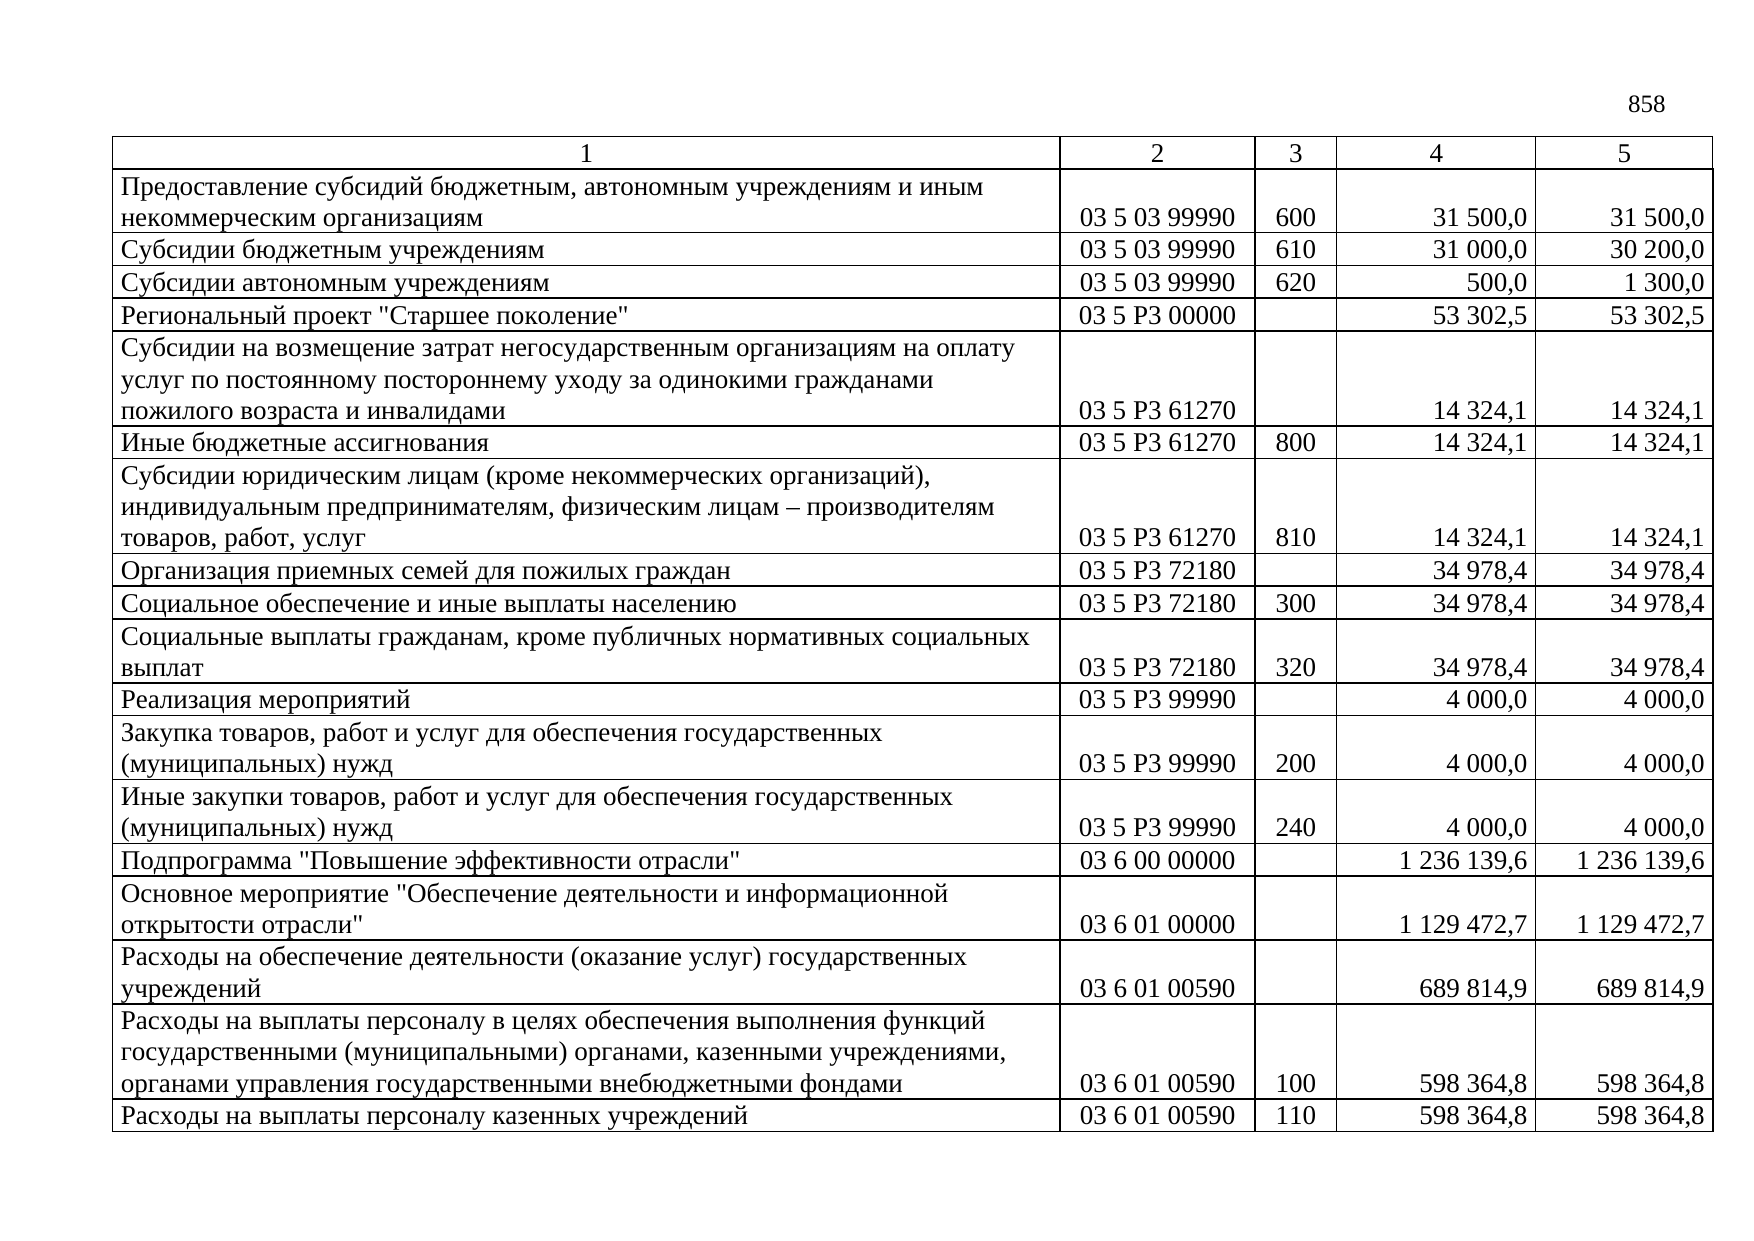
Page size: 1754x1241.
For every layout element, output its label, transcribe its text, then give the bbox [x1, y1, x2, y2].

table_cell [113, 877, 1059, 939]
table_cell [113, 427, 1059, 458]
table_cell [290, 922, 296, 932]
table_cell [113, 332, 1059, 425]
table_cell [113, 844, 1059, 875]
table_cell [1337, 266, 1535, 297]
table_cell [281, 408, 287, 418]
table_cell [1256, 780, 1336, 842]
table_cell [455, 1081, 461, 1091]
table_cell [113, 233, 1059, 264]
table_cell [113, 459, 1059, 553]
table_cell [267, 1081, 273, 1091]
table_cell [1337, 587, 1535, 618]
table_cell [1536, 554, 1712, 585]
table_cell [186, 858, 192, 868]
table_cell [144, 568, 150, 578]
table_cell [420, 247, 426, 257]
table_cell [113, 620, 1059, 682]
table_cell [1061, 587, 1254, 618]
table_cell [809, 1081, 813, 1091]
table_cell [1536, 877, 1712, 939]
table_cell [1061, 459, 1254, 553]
table_header 5 [1536, 137, 1712, 168]
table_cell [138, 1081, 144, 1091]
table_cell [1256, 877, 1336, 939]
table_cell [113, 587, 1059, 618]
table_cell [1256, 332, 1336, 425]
table_header 4 [1337, 137, 1535, 168]
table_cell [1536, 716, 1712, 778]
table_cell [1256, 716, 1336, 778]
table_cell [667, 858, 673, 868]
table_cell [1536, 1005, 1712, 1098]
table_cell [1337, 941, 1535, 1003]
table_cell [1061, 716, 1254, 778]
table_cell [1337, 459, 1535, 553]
table_header 2 [1061, 137, 1254, 168]
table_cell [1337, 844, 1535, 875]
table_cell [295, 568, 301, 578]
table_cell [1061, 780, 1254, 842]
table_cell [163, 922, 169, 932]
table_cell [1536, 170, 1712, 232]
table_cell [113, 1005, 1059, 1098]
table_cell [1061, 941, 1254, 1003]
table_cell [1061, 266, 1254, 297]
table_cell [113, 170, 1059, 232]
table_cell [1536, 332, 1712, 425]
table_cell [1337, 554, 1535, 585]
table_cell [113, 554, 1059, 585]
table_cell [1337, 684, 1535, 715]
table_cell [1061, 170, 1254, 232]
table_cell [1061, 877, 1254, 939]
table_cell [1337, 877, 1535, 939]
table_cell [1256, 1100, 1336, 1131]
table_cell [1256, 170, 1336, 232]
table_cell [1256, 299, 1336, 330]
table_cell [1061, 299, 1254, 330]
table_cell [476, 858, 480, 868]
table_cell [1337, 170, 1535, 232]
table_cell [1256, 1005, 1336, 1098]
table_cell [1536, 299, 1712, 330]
table_header 3 [1256, 137, 1336, 168]
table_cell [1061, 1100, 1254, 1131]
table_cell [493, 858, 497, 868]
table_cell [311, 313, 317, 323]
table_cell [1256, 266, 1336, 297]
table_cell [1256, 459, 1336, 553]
table_header 1 [113, 137, 1059, 168]
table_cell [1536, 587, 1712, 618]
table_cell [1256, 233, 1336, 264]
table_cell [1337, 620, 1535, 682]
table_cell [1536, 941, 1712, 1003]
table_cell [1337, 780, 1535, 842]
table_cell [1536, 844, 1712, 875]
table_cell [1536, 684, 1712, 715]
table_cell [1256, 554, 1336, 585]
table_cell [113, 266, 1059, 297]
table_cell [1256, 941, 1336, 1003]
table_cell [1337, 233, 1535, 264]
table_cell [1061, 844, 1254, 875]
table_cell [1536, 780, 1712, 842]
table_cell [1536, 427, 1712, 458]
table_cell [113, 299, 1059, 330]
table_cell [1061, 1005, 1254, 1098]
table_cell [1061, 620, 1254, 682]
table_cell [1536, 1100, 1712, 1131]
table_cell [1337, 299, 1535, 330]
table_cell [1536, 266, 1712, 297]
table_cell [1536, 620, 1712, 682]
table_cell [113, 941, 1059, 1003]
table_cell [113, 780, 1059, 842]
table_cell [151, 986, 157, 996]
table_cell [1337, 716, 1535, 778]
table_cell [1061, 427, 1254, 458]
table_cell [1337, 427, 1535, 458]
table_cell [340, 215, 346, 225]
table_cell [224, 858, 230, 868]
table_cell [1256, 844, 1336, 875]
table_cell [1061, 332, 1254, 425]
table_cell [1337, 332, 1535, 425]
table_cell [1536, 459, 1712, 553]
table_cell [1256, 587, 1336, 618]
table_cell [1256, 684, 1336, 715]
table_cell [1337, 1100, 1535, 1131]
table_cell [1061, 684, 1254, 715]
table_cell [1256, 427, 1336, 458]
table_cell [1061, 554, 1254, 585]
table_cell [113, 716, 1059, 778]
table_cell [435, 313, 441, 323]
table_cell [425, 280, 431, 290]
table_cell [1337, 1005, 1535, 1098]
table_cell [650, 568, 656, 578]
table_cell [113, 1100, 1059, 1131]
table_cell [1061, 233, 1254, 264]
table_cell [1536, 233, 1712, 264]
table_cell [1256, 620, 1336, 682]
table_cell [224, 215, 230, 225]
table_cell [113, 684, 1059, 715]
